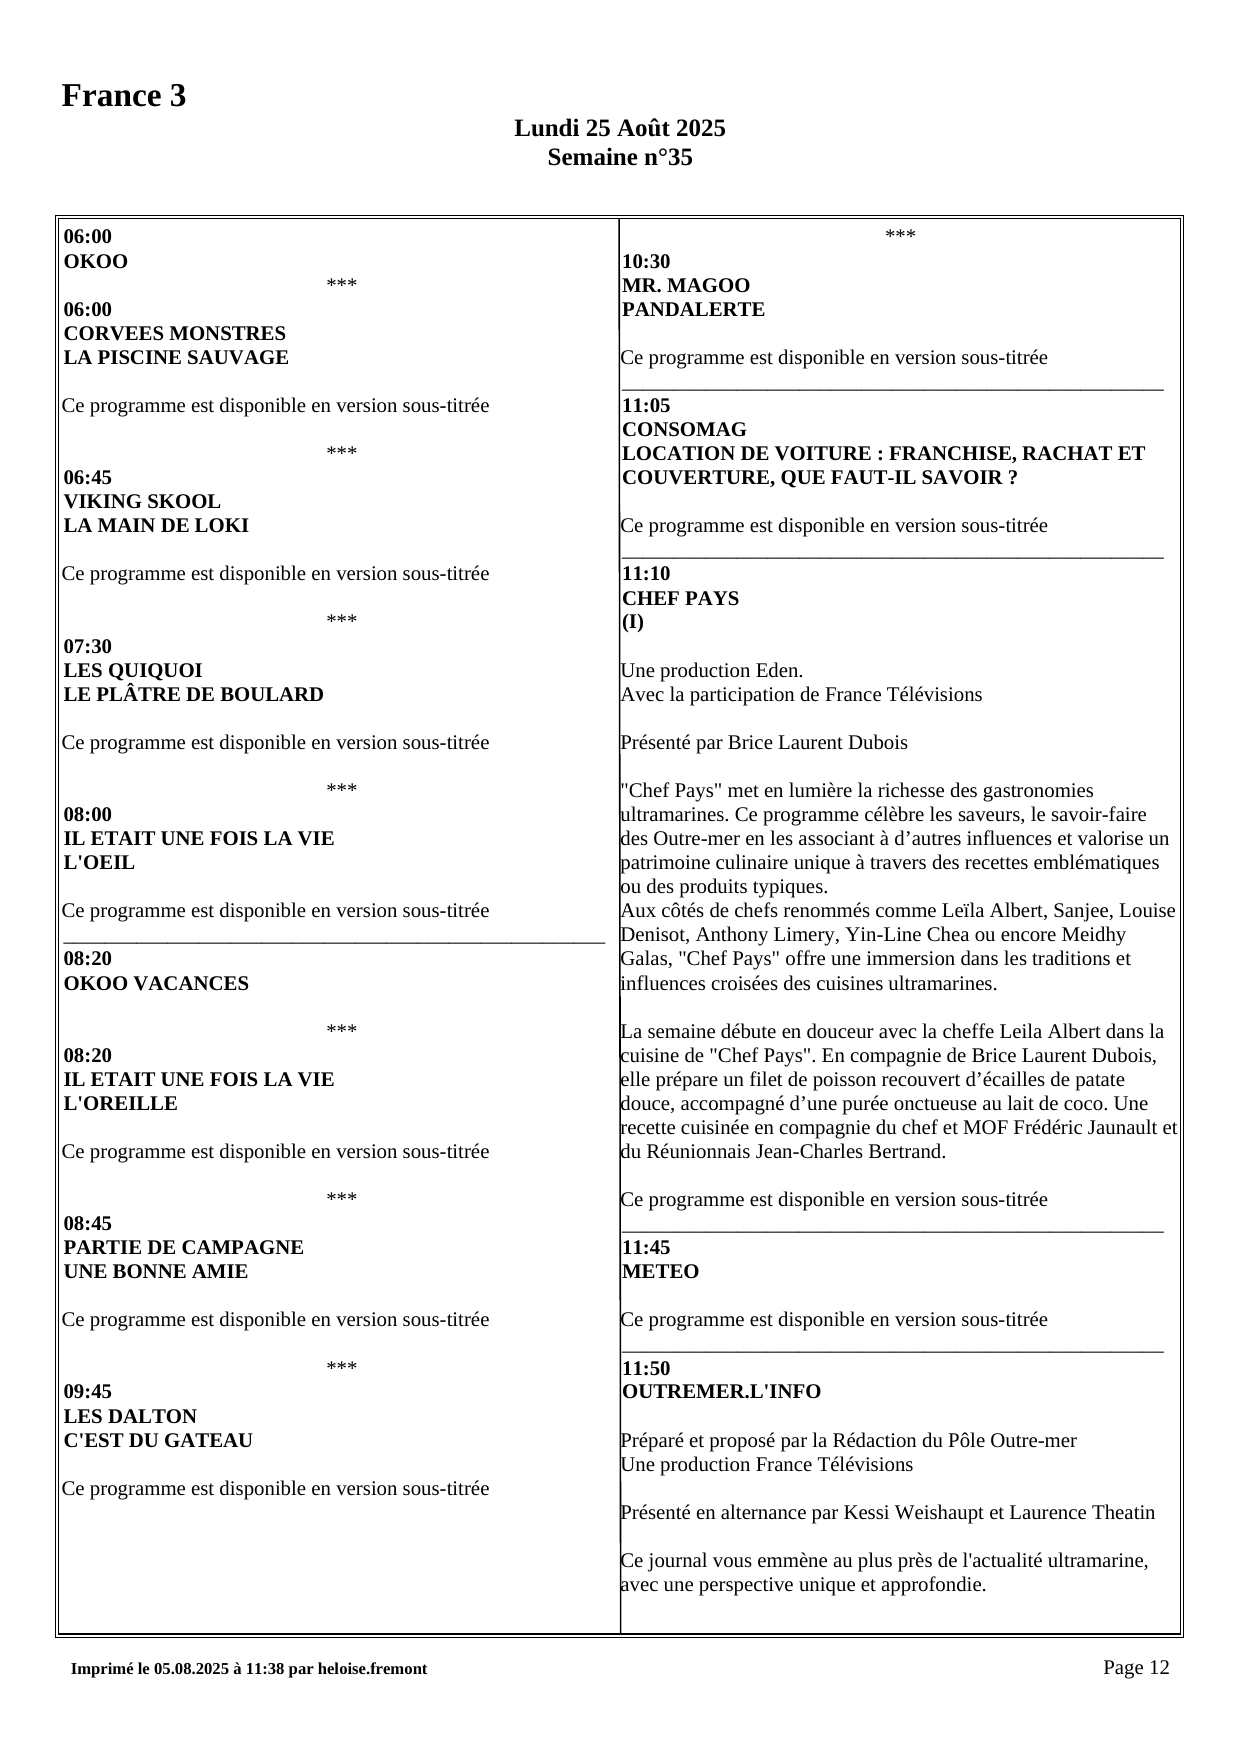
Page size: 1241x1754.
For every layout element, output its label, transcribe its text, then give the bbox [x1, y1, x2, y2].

text *** [63, 273, 620, 297]
text LOCATION DE VOITURE : FRANCHISE, RACHAT ET COUVERTURE, QUE FAUT-IL SAVOIR ? [622, 441, 1179, 489]
text 09:45 [63, 1379, 620, 1403]
text *** [63, 778, 620, 802]
text Une production Eden. Avec la participation de France Télévisions Présenté par Brice Laurent Dubois "Chef Pays" met en lumière la richesse des gastronomies ultramarines. Ce programme célèbre les saveurs, le savoir-faire des Outre-mer en les associant à d’autres influences et valorise un patrimoine culinaire unique à travers des recettes emblématiques ou des produits typiques. Aux côtés de chefs renommés comme Leïla Albert, Sanjee, Louise Denisot, Anthony Limery, Yin-Line Chea ou encore Meidhy Galas, "Chef Pays" offre une immersion dans les traditions et influences croisées des cuisines ultramarines. La semaine débute en douceur avec la cheffe Leila Albert dans la cuisine de "Chef Pays". En compagnie de Brice Laurent Dubois, elle prépare un filet de poisson recouvert d’écailles de patate douce, accompagné d’une purée onctueuse au lait de coco. Une recette cuisinée en compagnie du chef et MOF Frédéric Jaunault et du Réunionnais Jean‑Charles Bertrand. [620, 633, 1179, 1163]
text L'OREILLE [63, 1091, 620, 1115]
text LA PISCINE SAUVAGE [63, 345, 620, 369]
text 08:20 [63, 1043, 620, 1067]
text (I) [622, 609, 1179, 633]
text CHEF PAYS [622, 585, 1179, 609]
text 08:00 [63, 802, 620, 826]
text OUTREMER.L'INFO [622, 1379, 1179, 1403]
text VIKING SKOOL [63, 489, 620, 513]
text LES DALTON [63, 1403, 620, 1428]
text Ce programme est disponible en version sous-titrée [61, 898, 620, 922]
text IL ETAIT UNE FOIS LA VIE [63, 826, 620, 850]
text Ce programme est disponible en version sous-titrée [61, 393, 620, 417]
text *** [63, 1018, 620, 1043]
text Ce programme est disponible en version sous-titrée [61, 1307, 620, 1331]
text ____________________________________________________ [622, 369, 1179, 393]
text L'OEIL [63, 850, 620, 874]
text 07:30 [63, 633, 620, 658]
text 10:30 [622, 248, 1179, 273]
text ____________________________________________________ [622, 537, 1179, 561]
text *** [63, 1187, 620, 1211]
text ____________________________________________________ [622, 1331, 1179, 1355]
text Ce programme est disponible en version sous-titrée [61, 1476, 620, 1500]
text 06:00 [63, 297, 620, 321]
text METEO [622, 1259, 1179, 1283]
text CONSOMAG [622, 417, 1179, 441]
text ____________________________________________________ [63, 922, 620, 946]
text *** [63, 1355, 620, 1379]
text 08:20 [63, 946, 620, 970]
text Ce programme est disponible en version sous-titrée [61, 1139, 620, 1163]
text Ce programme est disponible en version sous-titrée [620, 513, 1179, 537]
text *** [63, 609, 620, 633]
text OKOO VACANCES [63, 970, 620, 994]
text CORVEES MONSTRES [63, 321, 620, 345]
text *** [63, 441, 620, 465]
text 06:00 [63, 224, 620, 248]
text PANDALERTE [622, 297, 1179, 321]
text LES QUIQUOI [63, 658, 620, 682]
text 08:45 [63, 1211, 620, 1235]
text 11:45 [622, 1235, 1179, 1259]
text IL ETAIT UNE FOIS LA VIE [63, 1067, 620, 1091]
text OKOO [63, 248, 620, 273]
text PARTIE DE CAMPAGNE [63, 1235, 620, 1259]
text MR. MAGOO [622, 273, 1179, 297]
text Ce programme est disponible en version sous-titrée [620, 1307, 1179, 1331]
text 11:05 [622, 393, 1179, 417]
text C'EST DU GATEAU [63, 1428, 620, 1452]
text Ce programme est disponible en version sous-titrée [620, 1187, 1179, 1211]
text Ce programme est disponible en version sous-titrée [61, 561, 620, 585]
text ____________________________________________________ [622, 1211, 1179, 1235]
text 11:10 [622, 561, 1179, 585]
text UNE BONNE AMIE [63, 1259, 620, 1283]
text 06:45 [63, 465, 620, 489]
text LA MAIN DE LOKI [63, 513, 620, 537]
text *** [622, 224, 1179, 248]
text LE PLÂTRE DE BOULARD [63, 682, 620, 706]
text 11:50 [622, 1355, 1179, 1379]
text Ce programme est disponible en version sous-titrée [61, 730, 620, 754]
text Ce programme est disponible en version sous-titrée [620, 345, 1179, 369]
